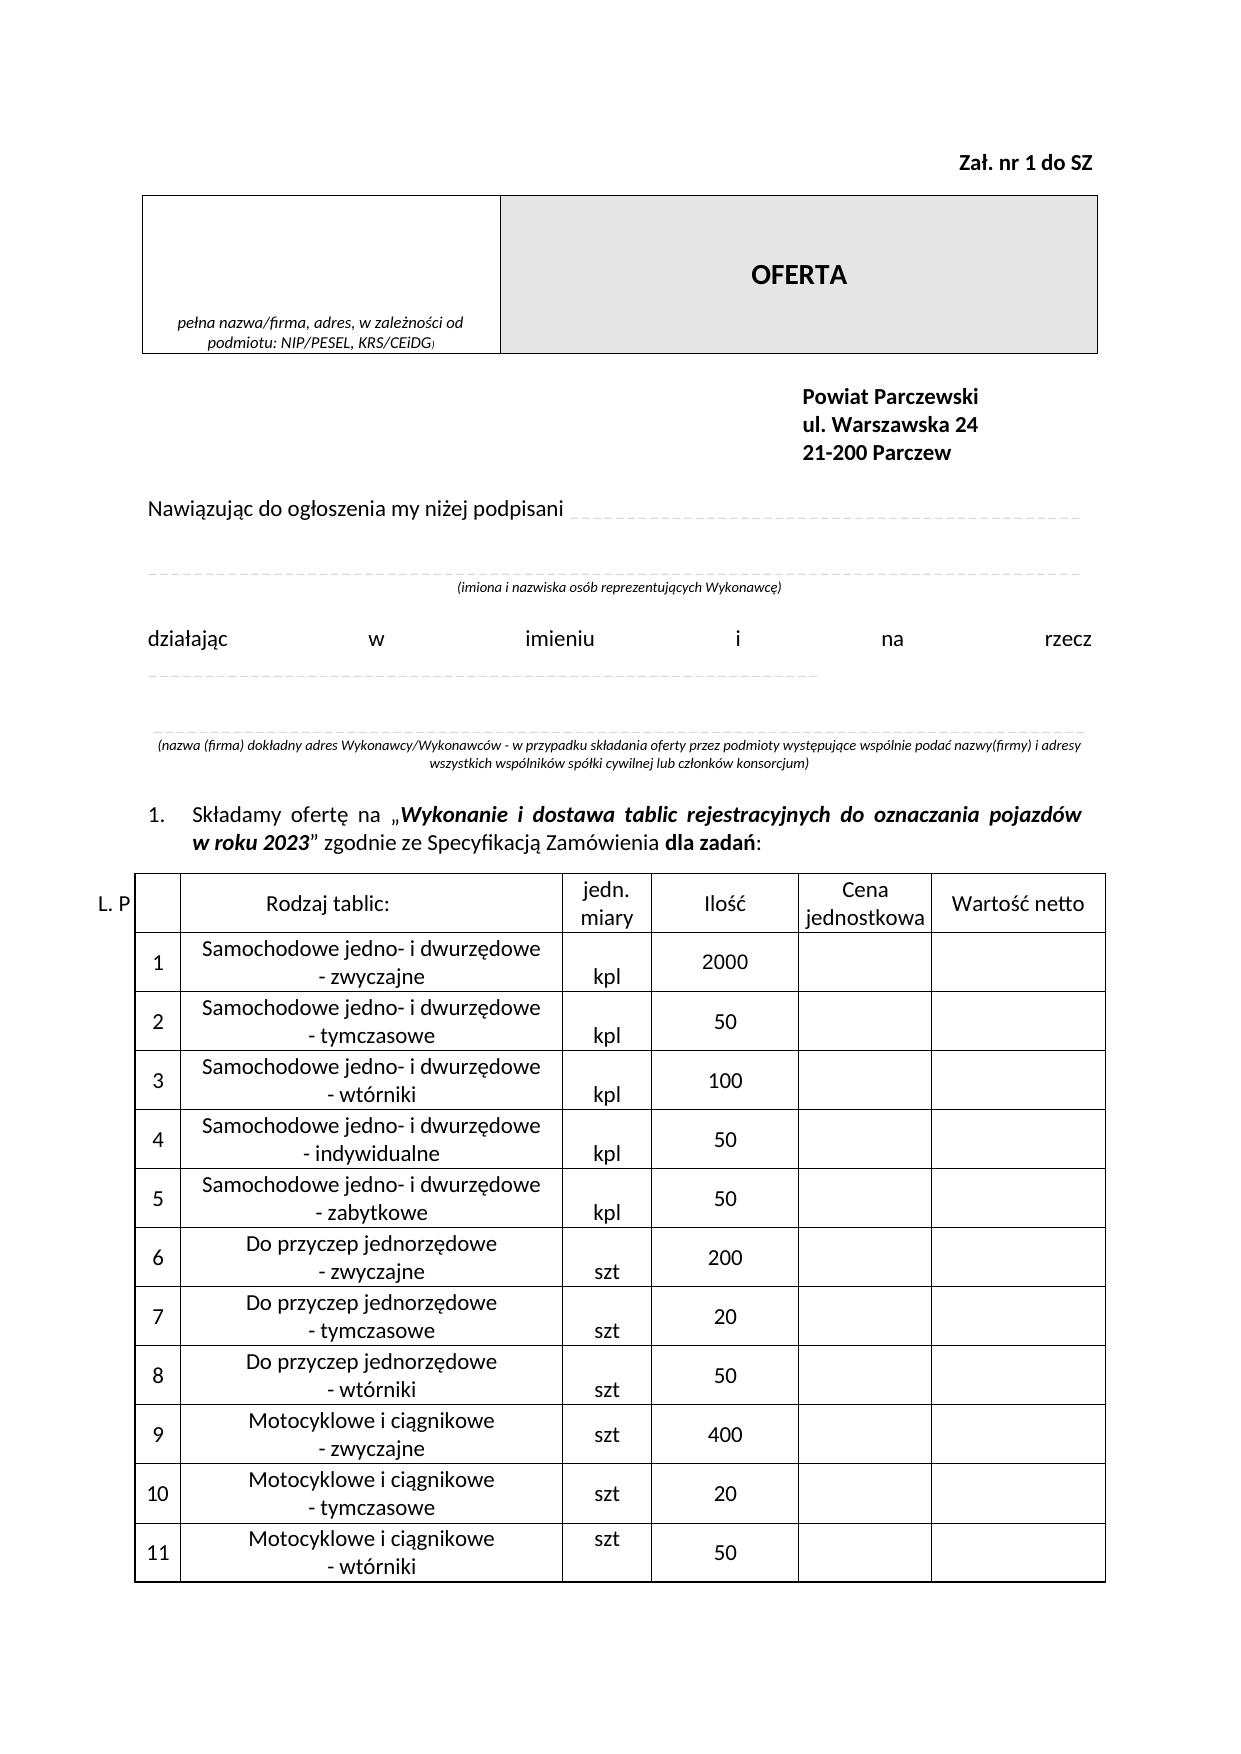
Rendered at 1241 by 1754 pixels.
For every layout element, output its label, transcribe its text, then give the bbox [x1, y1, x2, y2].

table_header Ilość [652, 874, 798, 932]
table_cell [932, 992, 1105, 1050]
table_cell [932, 1110, 1105, 1168]
table_cell szt [563, 1346, 651, 1404]
table_cell 9 [136, 1405, 180, 1463]
table_cell 200 [652, 1228, 798, 1286]
table_cell 50 [652, 1524, 798, 1581]
table_cell [799, 1051, 931, 1109]
table_cell [799, 1228, 931, 1286]
table_cell kpl [563, 1169, 651, 1227]
table_cell [799, 933, 931, 991]
table_cell 3 [136, 1051, 180, 1109]
table_header OFERTA [501, 196, 1097, 353]
table_cell 50 [652, 1169, 798, 1227]
text Zał. nr 1 do SZ [148, 148, 1093, 176]
table_cell [932, 1228, 1105, 1286]
text ul. Warszawska 24 [694, 410, 1092, 438]
table_cell 50 [652, 1346, 798, 1404]
table_cell Samochodowe jedno- i dwurzędowe - indywidualne [181, 1110, 562, 1168]
table_header Wartość netto [932, 874, 1105, 932]
table_header pełna nazwa/firma, adres, w zależności od podmiotu: NIP/PESEL, KRS/CEiDG) [143, 196, 500, 353]
table_cell kpl [563, 992, 651, 1050]
table_cell 2000 [652, 933, 798, 991]
table_cell Motocyklowe i ciągnikowe - tymczasowe [181, 1464, 562, 1522]
text __________________________________________________________________________________ [148, 708, 1092, 736]
table_header Rodzaj tablic: [181, 874, 562, 932]
table_cell 10 [136, 1464, 180, 1522]
table_cell [799, 992, 931, 1050]
table_cell Samochodowe jedno- i dwurzędowe - zabytkowe [181, 1169, 562, 1227]
table_cell 7 [136, 1287, 180, 1345]
table_cell [932, 1405, 1105, 1463]
text (nazwa (firma) dokładny adres Wykonawcy/Wykonawców - w przypadku składania oferty przez podmioty występujące wspólnie podać nazwy(firmy) i adresy wszystkich wspólników spółki cywilnej lub członków konsorcjum) [148, 736, 1092, 772]
table_cell szt [563, 1287, 651, 1345]
text Powiat Parczewski [694, 382, 1092, 410]
table_cell [799, 1346, 931, 1404]
table_cell [932, 933, 1105, 991]
table_cell szt [563, 1228, 651, 1286]
table_header L. P [136, 874, 180, 932]
table_cell [932, 1346, 1105, 1404]
table_cell [799, 1110, 931, 1168]
table_cell [799, 1524, 931, 1581]
table_cell szt [563, 1405, 651, 1463]
table_cell 400 [652, 1405, 798, 1463]
table_cell 100 [652, 1051, 798, 1109]
text __________________________________________________________________________________ [148, 550, 1092, 578]
table_cell 50 [652, 992, 798, 1050]
table_cell 1 [136, 933, 180, 991]
table_cell 20 [652, 1287, 798, 1345]
table_header jedn. miary [563, 874, 651, 932]
table_cell [799, 1464, 931, 1522]
table_cell Motocyklowe i ciągnikowe - zwyczajne [181, 1405, 562, 1463]
table_cell 50 [652, 1110, 798, 1168]
text działając w imieniu i na rzecz ___________________________________________________________ [148, 624, 1092, 680]
table_cell [932, 1169, 1105, 1227]
table_header Cena jednostkowa [799, 874, 931, 932]
table_cell szt [563, 1464, 651, 1522]
table_cell kpl [563, 1110, 651, 1168]
table_cell [799, 1405, 931, 1463]
table_cell [932, 1287, 1105, 1345]
table_cell kpl [563, 933, 651, 991]
list Składamy ofertę na „Wykonanie i dostawa tablic rejestracyjnych do oznaczania pojazdów w roku 2023” zgodnie ze Specyfikacją Zamówienia dla zadań: [148, 800, 1092, 856]
table_cell 11 [136, 1524, 180, 1581]
table_cell 20 [652, 1464, 798, 1522]
table_cell [932, 1524, 1105, 1581]
table_cell Do przyczep jednorzędowe - wtórniki [181, 1346, 562, 1404]
text (imiona i nazwiska osób reprezentujących Wykonawcę) [148, 578, 1092, 596]
table_cell 5 [136, 1169, 180, 1227]
table_cell 2 [136, 992, 180, 1050]
table_cell Samochodowe jedno- i dwurzędowe - tymczasowe [181, 992, 562, 1050]
table_cell kpl [563, 1051, 651, 1109]
table_cell [799, 1169, 931, 1227]
table_cell 4 [136, 1110, 180, 1168]
table_cell 8 [136, 1346, 180, 1404]
table_cell [932, 1051, 1105, 1109]
table_cell Motocyklowe i ciągnikowe - wtórniki [181, 1524, 562, 1581]
table_cell Samochodowe jedno- i dwurzędowe - zwyczajne [181, 933, 562, 991]
table_cell [799, 1287, 931, 1345]
text Nawiązując do ogłoszenia my niżej podpisani _____________________________________________ [148, 494, 1092, 522]
table_cell 6 [136, 1228, 180, 1286]
table_cell Do przyczep jednorzędowe - tymczasowe [181, 1287, 562, 1345]
table_cell szt [563, 1524, 651, 1581]
table_cell Samochodowe jedno- i dwurzędowe - wtórniki [181, 1051, 562, 1109]
table_cell Do przyczep jednorzędowe - zwyczajne [181, 1228, 562, 1286]
text 21-200 Parczew [694, 438, 1092, 466]
table_cell [932, 1464, 1105, 1522]
